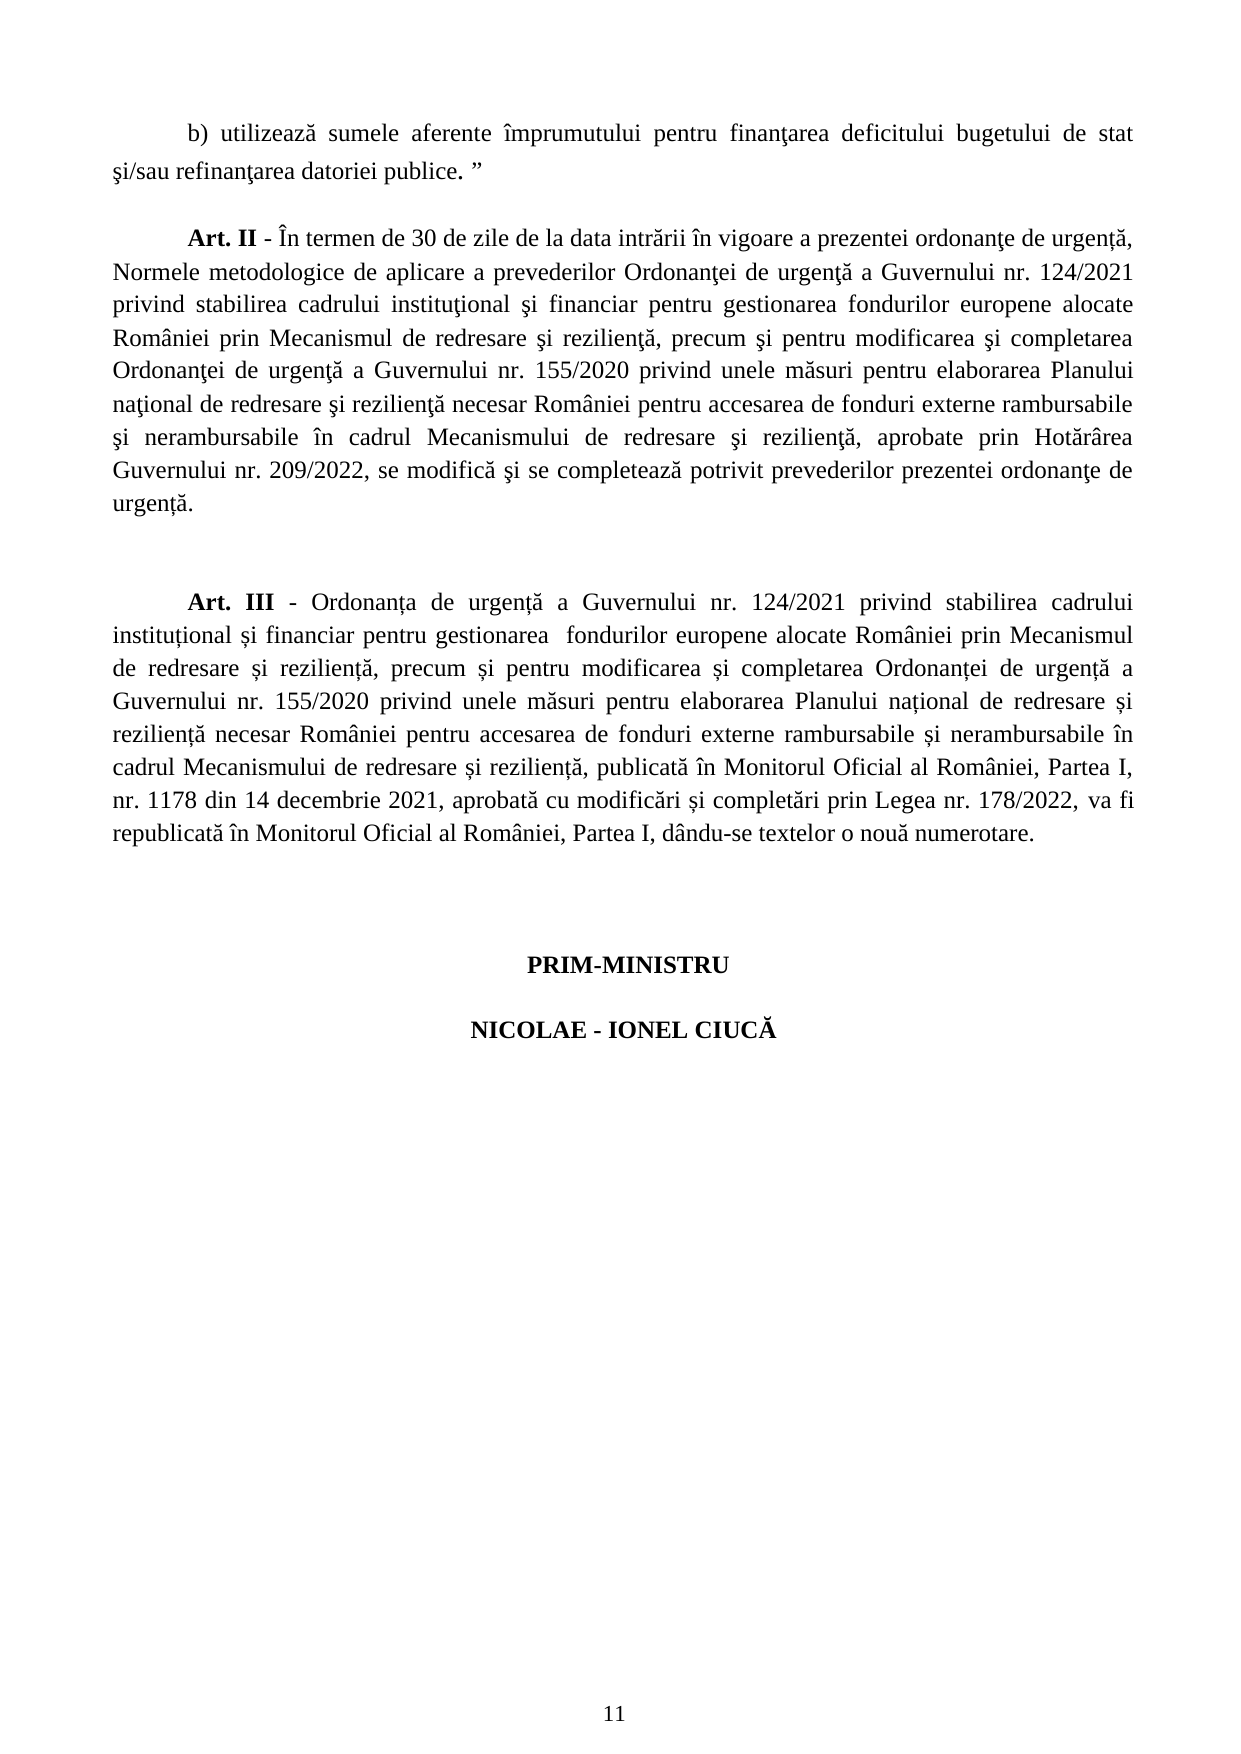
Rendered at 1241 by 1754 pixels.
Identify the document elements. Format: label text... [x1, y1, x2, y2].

text NICOLAE - IONEL CIUCĂ [112, 1015, 1134, 1044]
text Art. III - Ordonanța de urgență a Guvernului nr. 124/2021 privind stabilirea cadrului instituțional și financiar pentru gestionarea fondurilor europene alocate României prin Mecanismul de redresare și reziliență, precum și pentru modificarea și completarea Ordonanței de urgență a Guvernului nr. 155/2020 privind unele măsuri pentru elaborarea Planului național de redresare și reziliență necesar României pentru accesarea de fonduri externe rambursabile și nerambursabile în cadrul Mecanismului de redresare și reziliență, publicată în Monitorul Oficial al României, Partea I, nr. 1178 din 14 decembrie 2021, aprobată cu modificări și completări prin Legea nr. 178/2022, va fi republicată în Monitorul Oficial al României, Partea I, dându-se textelor o nouă numerotare. [112, 587, 1134, 847]
text Art. II - În termen de 30 de zile de la data intrării în vigoare a prezentei ordonanţe de urgență, Normele metodologice de aplicare a prevederilor Ordonanţei de urgenţă a Guvernului nr. 124/2021 privind stabilirea cadrului instituţional şi financiar pentru gestionarea fondurilor europene alocate României prin Mecanismul de redresare şi rezilienţă, precum şi pentru modificarea şi completarea Ordonanţei de urgenţă a Guvernului nr. 155/2020 privind unele măsuri pentru elaborarea Planului naţional de redresare şi rezilienţă necesar României pentru accesarea de fonduri externe rambursabile şi nerambursabile în cadrul Mecanismului de redresare şi rezilienţă, aprobate prin Hotărârea Guvernului nr. 209/2022, se modifică şi se completează potrivit prevederilor prezentei ordonanţe de urgență. [112, 223, 1134, 516]
text b) utilizează sumele aferente împrumutului pentru finanţarea deficitului bugetului de stat şi/sau refinanţarea datoriei publice. ” [112, 118, 1134, 186]
text PRIM-MINISTRU [122, 950, 1134, 979]
